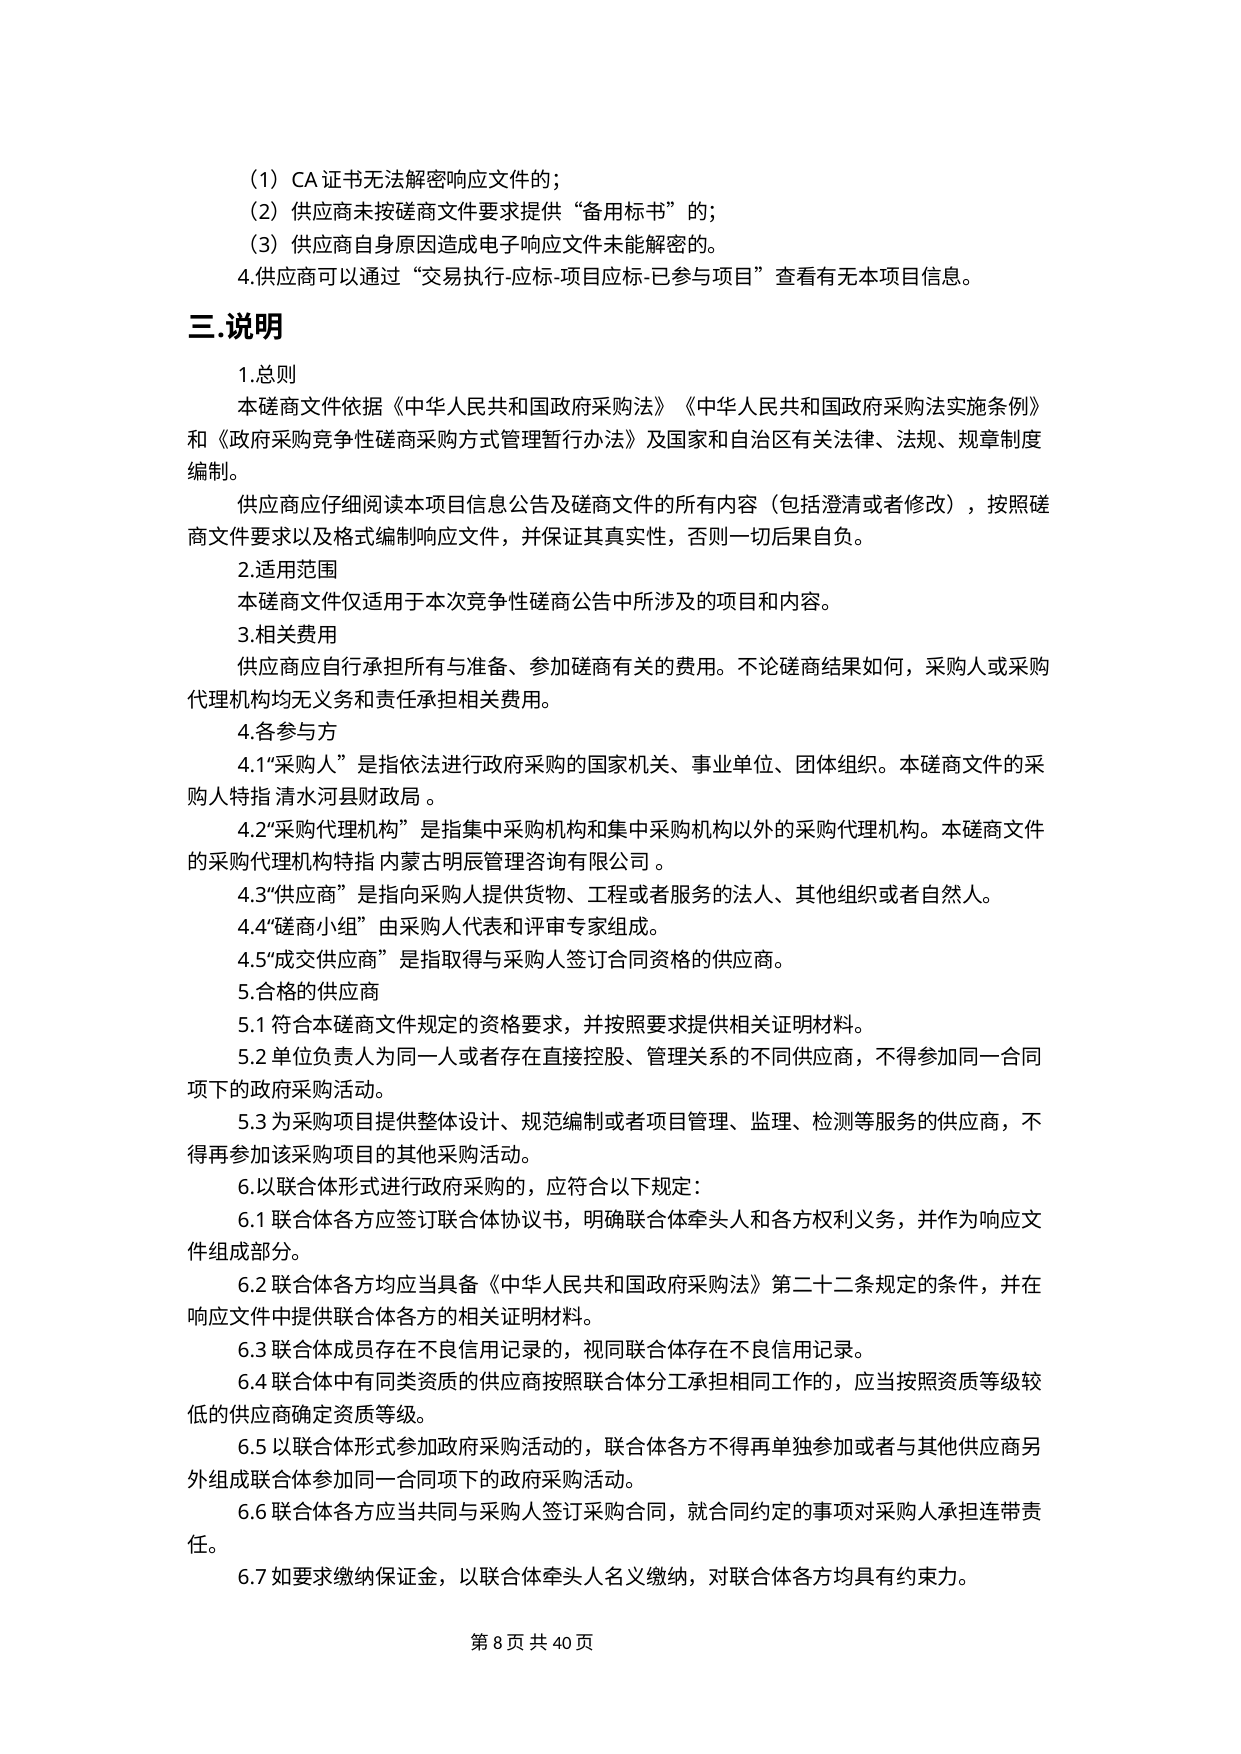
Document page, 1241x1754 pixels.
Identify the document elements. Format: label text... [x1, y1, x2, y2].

text 4.各参与方 [187, 714, 1053, 747]
text 4.供应商可以通过“交易执行-应标-项目应标-已参与项目”查看有无本项目信息。 [187, 259, 1053, 292]
text 4.2“采购代理机构”是指集中采购机构和集中采购机构以外的采购代理机构。本磋商文件的采购代理机构特指 内蒙古明辰管理咨询有限公司 。 [187, 812, 1053, 877]
text 供应商应仔细阅读本项目信息公告及磋商文件的所有内容（包括澄清或者修改），按照磋商文件要求以及格式编制响应文件，并保证其真实性，否则一切后果自负。 [187, 487, 1053, 552]
text 6.1联合体各方应签订联合体协议书，明确联合体牵头人和各方权利义务，并作为响应文件组成部分。 [187, 1202, 1053, 1267]
text 6.5以联合体形式参加政府采购活动的，联合体各方不得再单独参加或者与其他供应商另外组成联合体参加同一合同项下的政府采购活动。 [187, 1429, 1053, 1494]
text 6.以联合体形式进行政府采购的，应符合以下规定： [187, 1169, 1053, 1202]
text 4.4“磋商小组”由采购人代表和评审专家组成。 [187, 909, 1053, 942]
text 5.3为采购项目提供整体设计、规范编制或者项目管理、监理、检测等服务的供应商，不得再参加该采购项目的其他采购活动。 [187, 1104, 1053, 1169]
text 5.合格的供应商 [187, 974, 1053, 1007]
text 6.7如要求缴纳保证金，以联合体牵头人名义缴纳，对联合体各方均具有约束力。 [187, 1559, 1053, 1592]
text 5.2单位负责人为同一人或者存在直接控股、管理关系的不同供应商，不得参加同一合同项下的政府采购活动。 [187, 1039, 1053, 1104]
text 供应商应自行承担所有与准备、参加磋商有关的费用。不论磋商结果如何，采购人或采购代理机构均无义务和责任承担相关费用。 [187, 649, 1053, 714]
text 1.总则 [187, 357, 1053, 389]
text 6.3联合体成员存在不良信用记录的，视同联合体存在不良信用记录。 [187, 1332, 1053, 1364]
text 6.2联合体各方均应当具备《中华人民共和国政府采购法》第二十二条规定的条件，并在响应文件中提供联合体各方的相关证明材料。 [187, 1267, 1053, 1332]
text 本磋商文件依据《中华人民共和国政府采购法》《中华人民共和国政府采购法实施条例》和《政府采购竞争性磋商采购方式管理暂行办法》及国家和自治区有关法律、法规、规章制度编制。 [187, 389, 1053, 487]
text 4.3“供应商”是指向采购人提供货物、工程或者服务的法人、其他组织或者自然人。 [187, 877, 1053, 909]
text （1）CA证书无法解密响应文件的； [187, 162, 1053, 194]
text 6.4联合体中有同类资质的供应商按照联合体分工承担相同工作的，应当按照资质等级较低的供应商确定资质等级。 [187, 1364, 1053, 1429]
text 6.6联合体各方应当共同与采购人签订采购合同，就合同约定的事项对采购人承担连带责任。 [187, 1494, 1053, 1559]
text 本磋商文件仅适用于本次竞争性磋商公告中所涉及的项目和内容。 [187, 584, 1053, 617]
text 3.相关费用 [187, 617, 1053, 649]
text （2）供应商未按磋商文件要求提供“备用标书”的； [187, 194, 1053, 227]
text （3）供应商自身原因造成电子响应文件未能解密的。 [187, 227, 1053, 259]
text 三.说明 [187, 292, 1053, 357]
text 4.1“采购人”是指依法进行政府采购的国家机关、事业单位、团体组织。本磋商文件的采购人特指 清水河县财政局 。 [187, 747, 1053, 812]
text 5.1符合本磋商文件规定的资格要求，并按照要求提供相关证明材料。 [187, 1007, 1053, 1039]
text 4.5“成交供应商”是指取得与采购人签订合同资格的供应商。 [187, 942, 1053, 974]
text 2.适用范围 [187, 552, 1053, 584]
